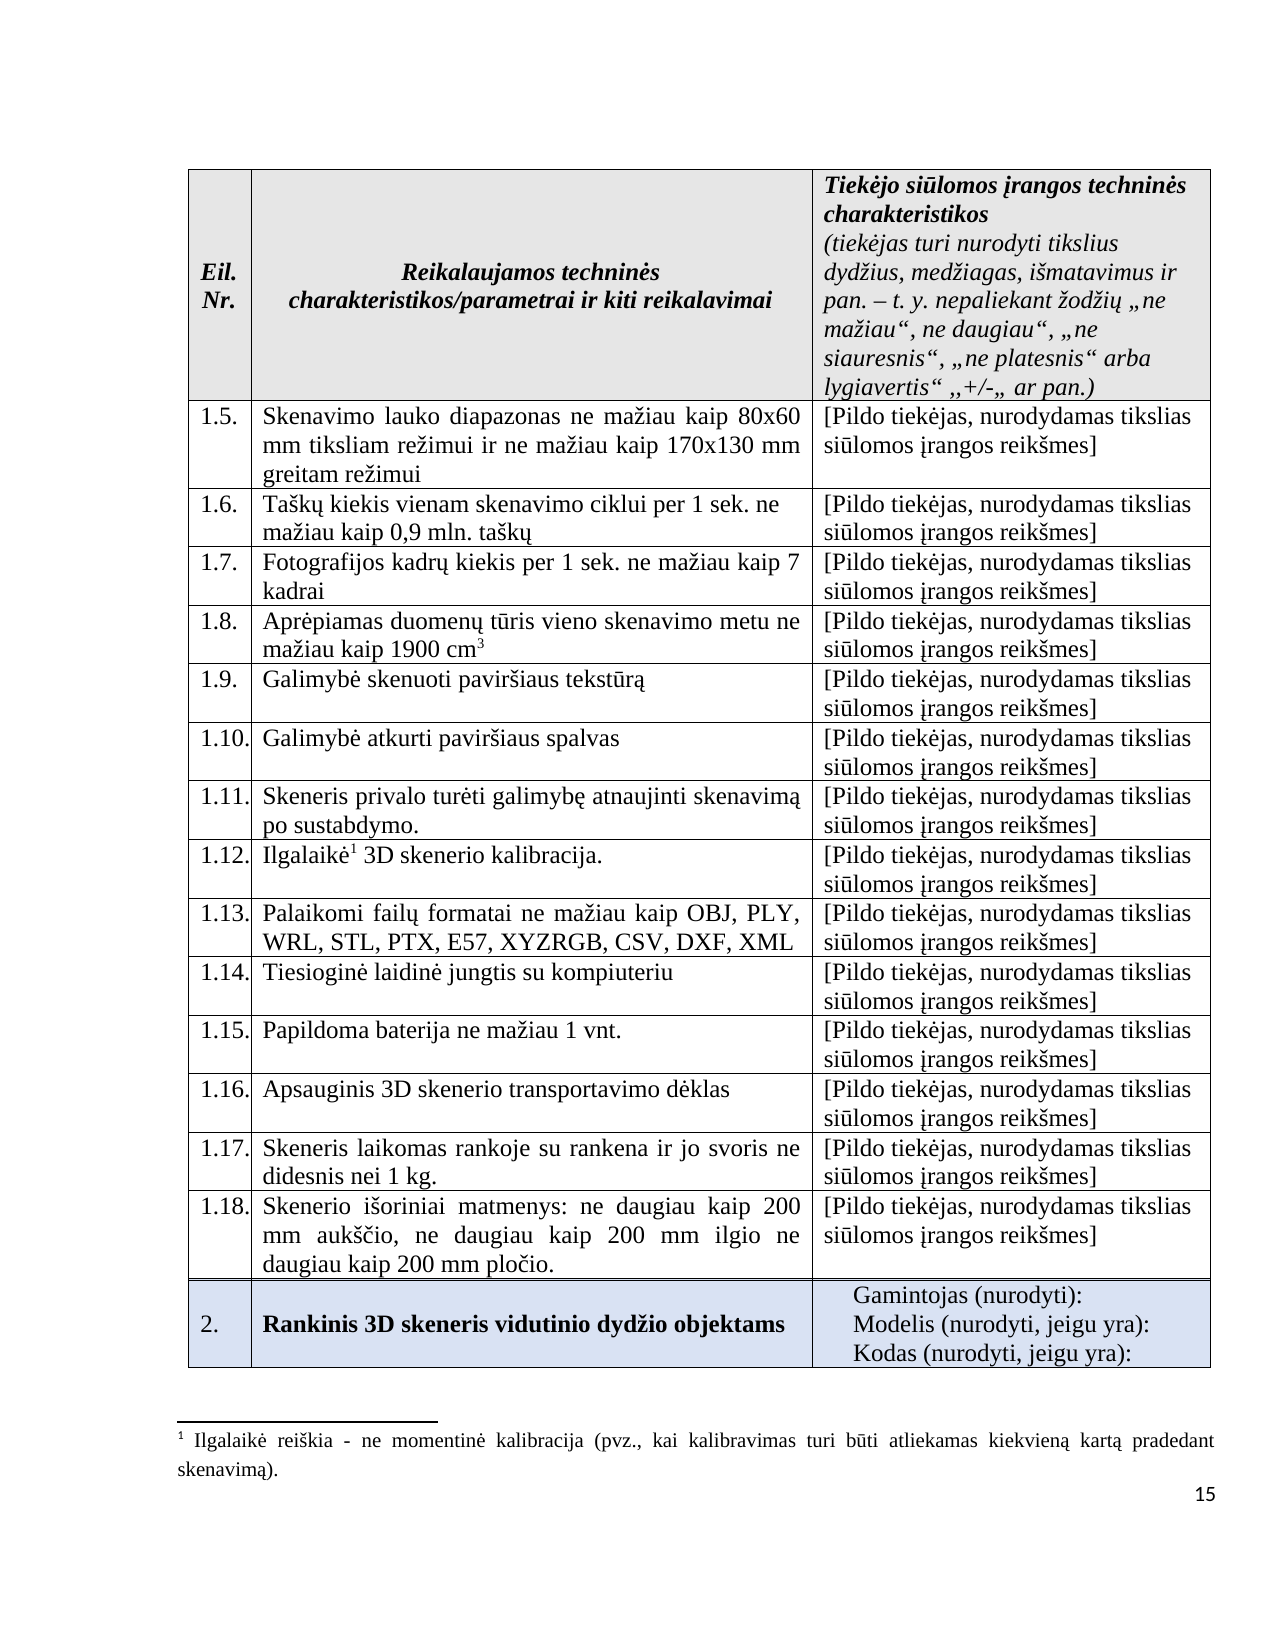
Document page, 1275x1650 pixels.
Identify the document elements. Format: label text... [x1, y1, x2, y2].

table_cell [Pildo tiekėjas, nurodydamas tikslias siūlomos įrangos reikšmes] [813, 723, 1210, 780]
table_cell Aprėpiamas duomenų tūris vieno skenavimo metu ne mažiau kaip 1900 cm3 [252, 606, 812, 663]
table_cell [189, 899, 251, 956]
table_cell Rankinis 3D skeneris vidutinio dydžio objektams [252, 1281, 812, 1367]
table_cell [189, 401, 251, 488]
table_cell [189, 1074, 251, 1132]
table_cell Apsauginis 3D skenerio transportavimo dėklas [252, 1074, 812, 1132]
table_cell Skeneris laikomas rankoje su rankena ir jo svoris ne didesnis nei 1 kg. [252, 1133, 812, 1190]
table_cell [189, 1191, 251, 1277]
table_header Eil. Nr. [189, 170, 251, 400]
table_cell Galimybė atkurti paviršiaus spalvas [252, 723, 812, 780]
table_header Tiekėjo siūlomos įrangos techninės charakteristikos (tiekėjas turi nurodyti tikslius dydžius, medžiagas, išmatavimus ir pan. – t. y. nepaliekant žodžių „ne mažiau“, ne daugiau“, „ne siauresnis“, „ne platesnis“ arba lygiavertis“ ,,+/-„ ar pan.) [813, 170, 1210, 400]
table_cell Galimybė skenuoti paviršiaus tekstūrą [252, 664, 812, 722]
table_cell [189, 1281, 251, 1367]
table_cell [189, 1133, 251, 1190]
table_cell [189, 723, 251, 780]
table_cell Skeneris privalo turėti galimybę atnaujinti skenavimą po sustabdymo. [252, 781, 812, 839]
table_cell [189, 606, 251, 663]
table_header Reikalaujamos techninės charakteristikos/parametrai ir kiti reikalavimai [252, 170, 812, 400]
table_cell [Pildo tiekėjas, nurodydamas tikslias siūlomos įrangos reikšmes] [813, 1133, 1210, 1190]
table_cell [Pildo tiekėjas, nurodydamas tikslias siūlomos įrangos reikšmes] [813, 547, 1210, 605]
table_cell [Pildo tiekėjas, nurodydamas tikslias siūlomos įrangos reikšmes] [813, 664, 1210, 722]
table_cell [Pildo tiekėjas, nurodydamas tikslias siūlomos įrangos reikšmes] [813, 781, 1210, 839]
table_cell [189, 664, 251, 722]
table_cell [189, 781, 251, 839]
table_cell Gamintojas (nurodyti): Modelis (nurodyti, jeigu yra): Kodas (nurodyti, jeigu yra): [813, 1281, 1210, 1367]
table_cell [189, 840, 251, 897]
table_cell Taškų kiekis vienam skenavimo ciklui per 1 sek. ne mažiau kaip 0,9 mln. taškų [252, 489, 812, 546]
table_cell Ilgalaikė 3D skenerio kalibracija. [252, 840, 812, 897]
table_cell [Pildo tiekėjas, nurodydamas tikslias siūlomos įrangos reikšmes] [813, 899, 1210, 956]
table_cell [189, 1016, 251, 1073]
table_cell [189, 489, 251, 546]
table_cell Palaikomi failų formatai ne mažiau kaip OBJ, PLY, WRL, STL, PTX, E57, XYZRGB, CSV, DXF, XML [252, 899, 812, 956]
table_cell [Pildo tiekėjas, nurodydamas tikslias siūlomos įrangos reikšmes] [813, 489, 1210, 546]
table_cell [189, 547, 251, 605]
table_cell [Pildo tiekėjas, nurodydamas tikslias siūlomos įrangos reikšmes] [813, 401, 1210, 488]
table_cell [Pildo tiekėjas, nurodydamas tikslias siūlomos įrangos reikšmes] [813, 1074, 1210, 1132]
table_cell [Pildo tiekėjas, nurodydamas tikslias siūlomos įrangos reikšmes] [813, 606, 1210, 663]
table_cell [Pildo tiekėjas, nurodydamas tikslias siūlomos įrangos reikšmes] [813, 1016, 1210, 1073]
table_cell Papildoma baterija ne mažiau 1 vnt. [252, 1016, 812, 1073]
table_cell Skenerio išoriniai matmenys: ne daugiau kaip 200 mm aukščio, ne daugiau kaip 200 mm ilgio ne daugiau kaip 200 mm pločio. [252, 1191, 812, 1277]
table_cell [Pildo tiekėjas, nurodydamas tikslias siūlomos įrangos reikšmes] [813, 1191, 1210, 1277]
table_cell [189, 957, 251, 1014]
table_cell Fotografijos kadrų kiekis per 1 sek. ne mažiau kaip 7 kadrai [252, 547, 812, 605]
table_cell Skenavimo lauko diapazonas ne mažiau kaip 80x60 mm tiksliam režimui ir ne mažiau kaip 170x130 mm greitam režimui [252, 401, 812, 488]
table_cell [Pildo tiekėjas, nurodydamas tikslias siūlomos įrangos reikšmes] [813, 957, 1210, 1014]
table_cell [Pildo tiekėjas, nurodydamas tikslias siūlomos įrangos reikšmes] [813, 840, 1210, 897]
table_cell Tiesioginė laidinė jungtis su kompiuteriu [252, 957, 812, 1014]
